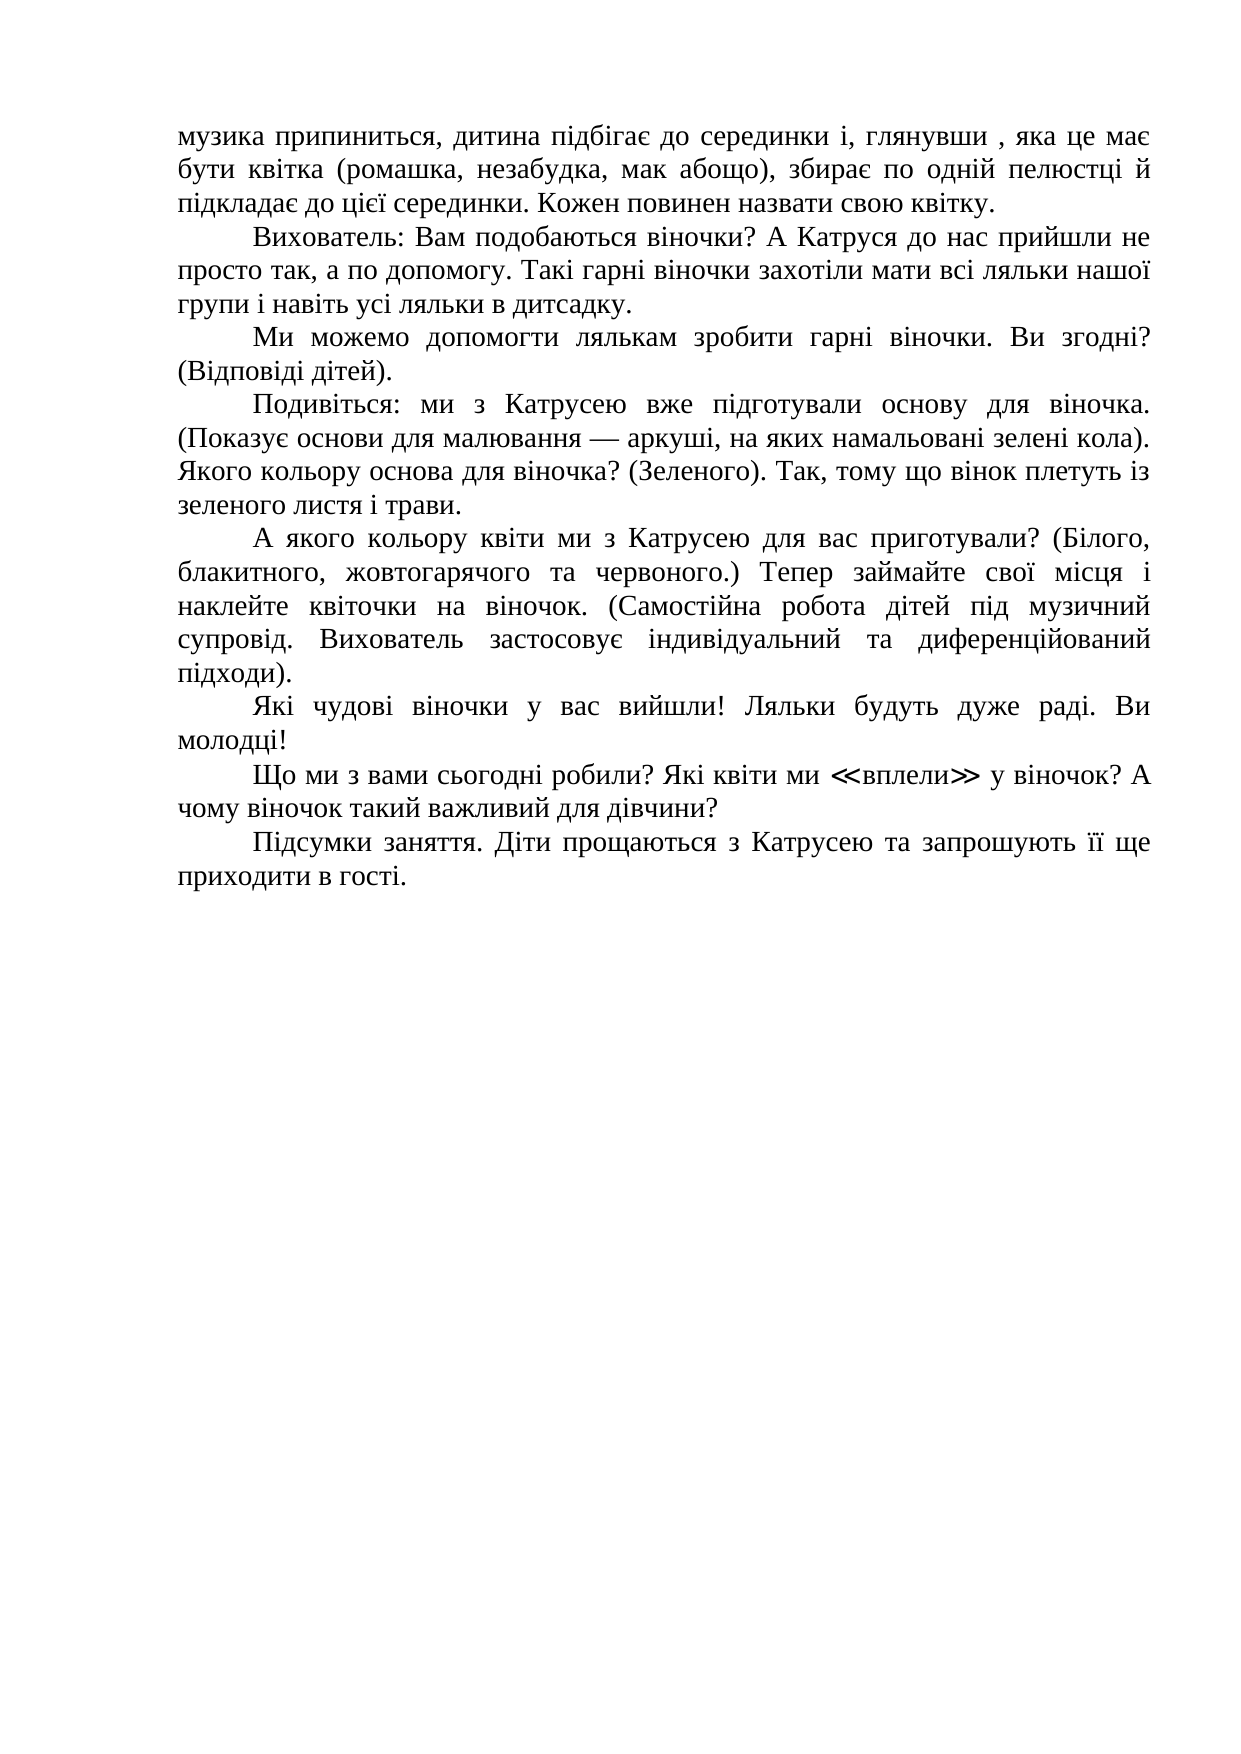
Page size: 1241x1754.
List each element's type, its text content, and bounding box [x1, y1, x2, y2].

text Що ми з вами сьогодні робили? Які квіти ми ≪вплели≫ у віночок? А чому віночок такий важливий для дівчини? [177, 755, 1152, 824]
text А якого кольору квіти ми з Катрусею для вас приготували? (Білого, блакитного, жовтогарячого та червоного.) Тепер займайте свої місця і наклейте квіточки на віночок. (Самостійна робота дітей під музичний супровід. Вихователь застосовує індивідуальний та диференційований підходи). [177, 521, 1152, 688]
text Ми можемо допомогти лялькам зробити гарні віночки. Ви згодні? (Відповіді дітей). [177, 319, 1152, 386]
text Вихователь: Вам подобаються віночки? А Катруся до нас прийшли не просто так, а по допомогу. Такі гарні віночки захотіли мати всі ляльки нашої групи і навіть усі ляльки в дитсадку. [177, 219, 1152, 319]
text Підсумки заняття. Діти прощаються з Катрусею та запрошують її ще приходити в гості. [177, 824, 1152, 891]
text Подивіться: ми з Катрусею вже підготували основу для віночка. (Показує основи для малювання — аркуші, на яких намальовані зелені кола). Якого кольору основа для віночка? (Зеленого). Так, тому що вінок плетуть із зеленого листя і трави. [177, 386, 1152, 521]
text Які чудові віночки у вас вийшли! Ляльки будуть дуже раді. Ви молодці! [177, 688, 1152, 755]
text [177, 118, 1152, 219]
